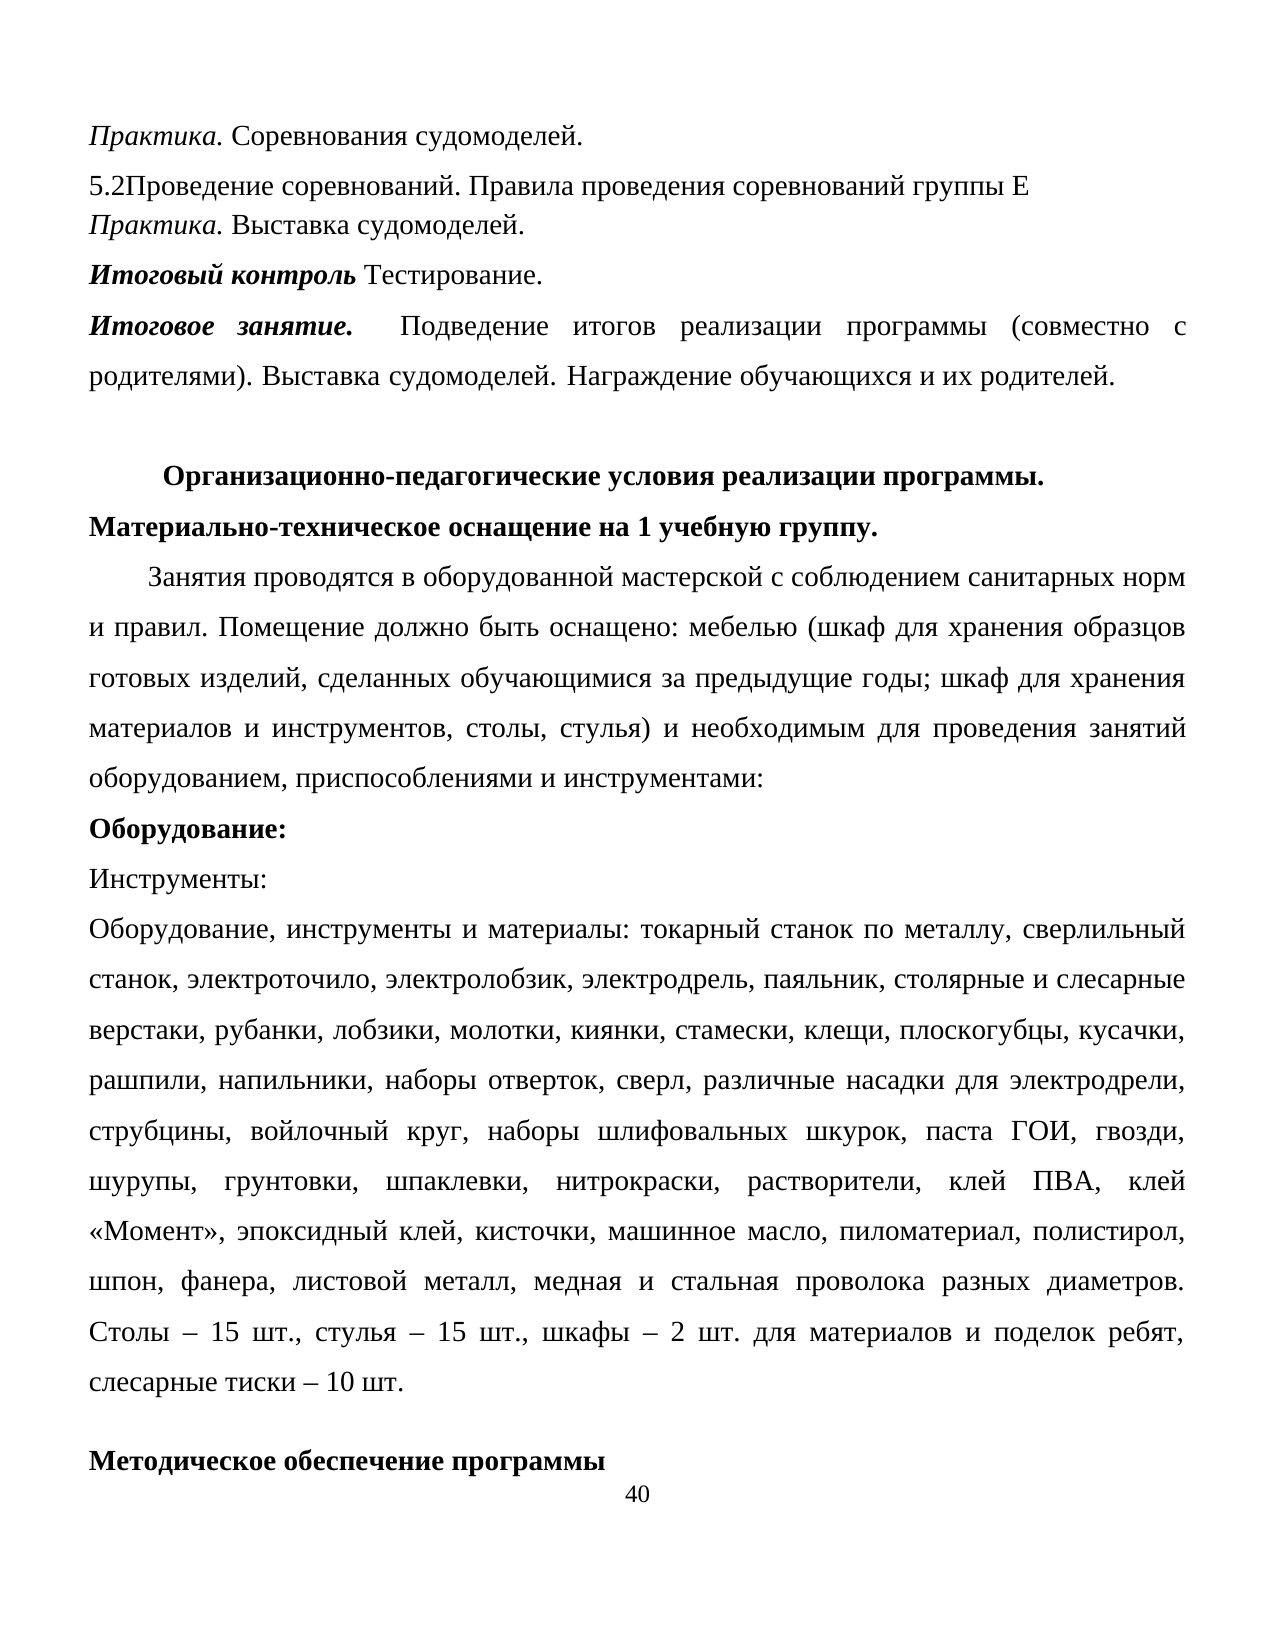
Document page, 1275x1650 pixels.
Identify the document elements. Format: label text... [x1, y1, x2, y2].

text Занятия проводятся в оборудованной мастерской с соблюдением санитарных норм и правил. Помещение должно быть оснащено: мебелью (шкаф для хранения образцов готовых изделий, сделанных обучающимися за предыдущие годы; шкаф для хранения материалов и инструментов, столы, стулья) и необходимым для проведения занятий оборудованием, приспособлениями и инструментами: [89, 559, 1186, 794]
text Оборудование, инструменты и материалы: токарный станок по металлу, сверлильный станок, электроточило, электролобзик, электродрель, паяльник, столярные и слесарные верстаки, рубанки, лобзики, молотки, киянки, стамески, клещи, плоскогубцы, кусачки, рашпили, напильники, наборы отверток, сверл, различные насадки для электродрели, струбцины, войлочный круг, наборы шлифовальных шкурок, паста ГОИ, гвозди, шурупы, грунтовки, шпаклевки, нитрокраски, растворители, клей ПВА, клей «Момент», эпоксидный клей, кисточки, машинное масло, пиломатериал, полистирол, шпон, фанера, листовой металл, медная и стальная проволока разных диаметров. Столы – 15 шт., стулья – 15 шт., шкафы – 2 шт. для материалов и поделок ребят, слесарные тиски – 10 шт. [89, 911, 1186, 1398]
text Инструменты: [89, 861, 1186, 894]
text Итоговый контроль Тестирование. [89, 257, 1186, 291]
subtitle Практика. Выставка судомоделей. [89, 207, 1186, 241]
subtitle Материально-техническое оснащение на 1 учебную группу. [89, 509, 1186, 542]
text 5.2Проведение соревнований. Правила проведения соревнований группы Е [89, 168, 1186, 202]
text Организационно-педагогические условия реализации программы. [89, 458, 1186, 492]
text Итоговое занятие. Подведение итогов реализации программы (совместно с родителями). Выставка судомоделей. Награждение обучающихся и их родителей. [89, 308, 1186, 391]
subtitle Методическое обеспечение программы [89, 1443, 1186, 1477]
text Оборудование: [89, 811, 1186, 844]
subtitle Практика. Соревнования судомоделей. [89, 118, 1186, 152]
